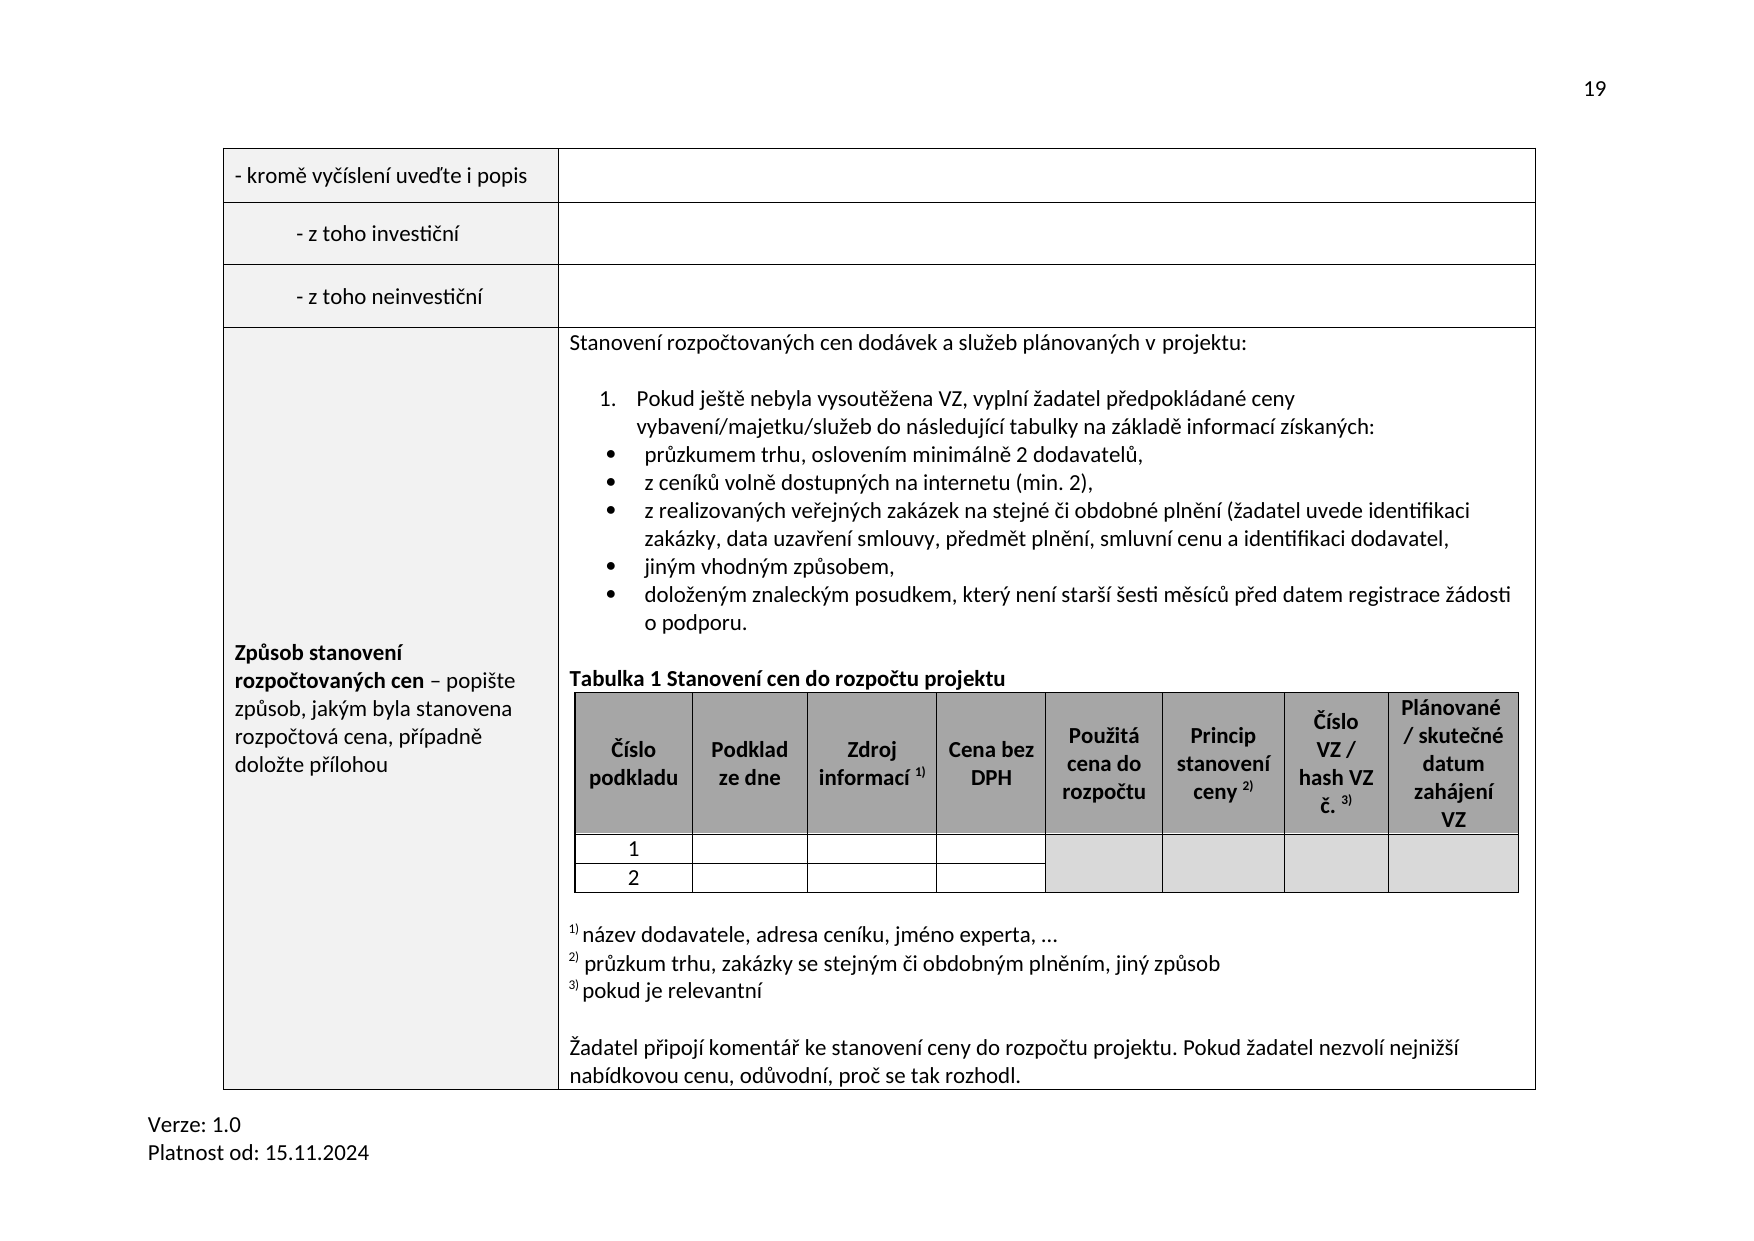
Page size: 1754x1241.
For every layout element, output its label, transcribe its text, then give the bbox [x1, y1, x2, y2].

table_cell - z toho investiční [224, 203, 558, 264]
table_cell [224, 149, 558, 202]
table_cell [559, 203, 1535, 264]
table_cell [559, 328, 1535, 1089]
table_cell - z toho neinvestiční [224, 265, 558, 327]
table_cell [559, 265, 1535, 327]
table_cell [224, 328, 558, 1089]
table_cell [559, 149, 1535, 202]
